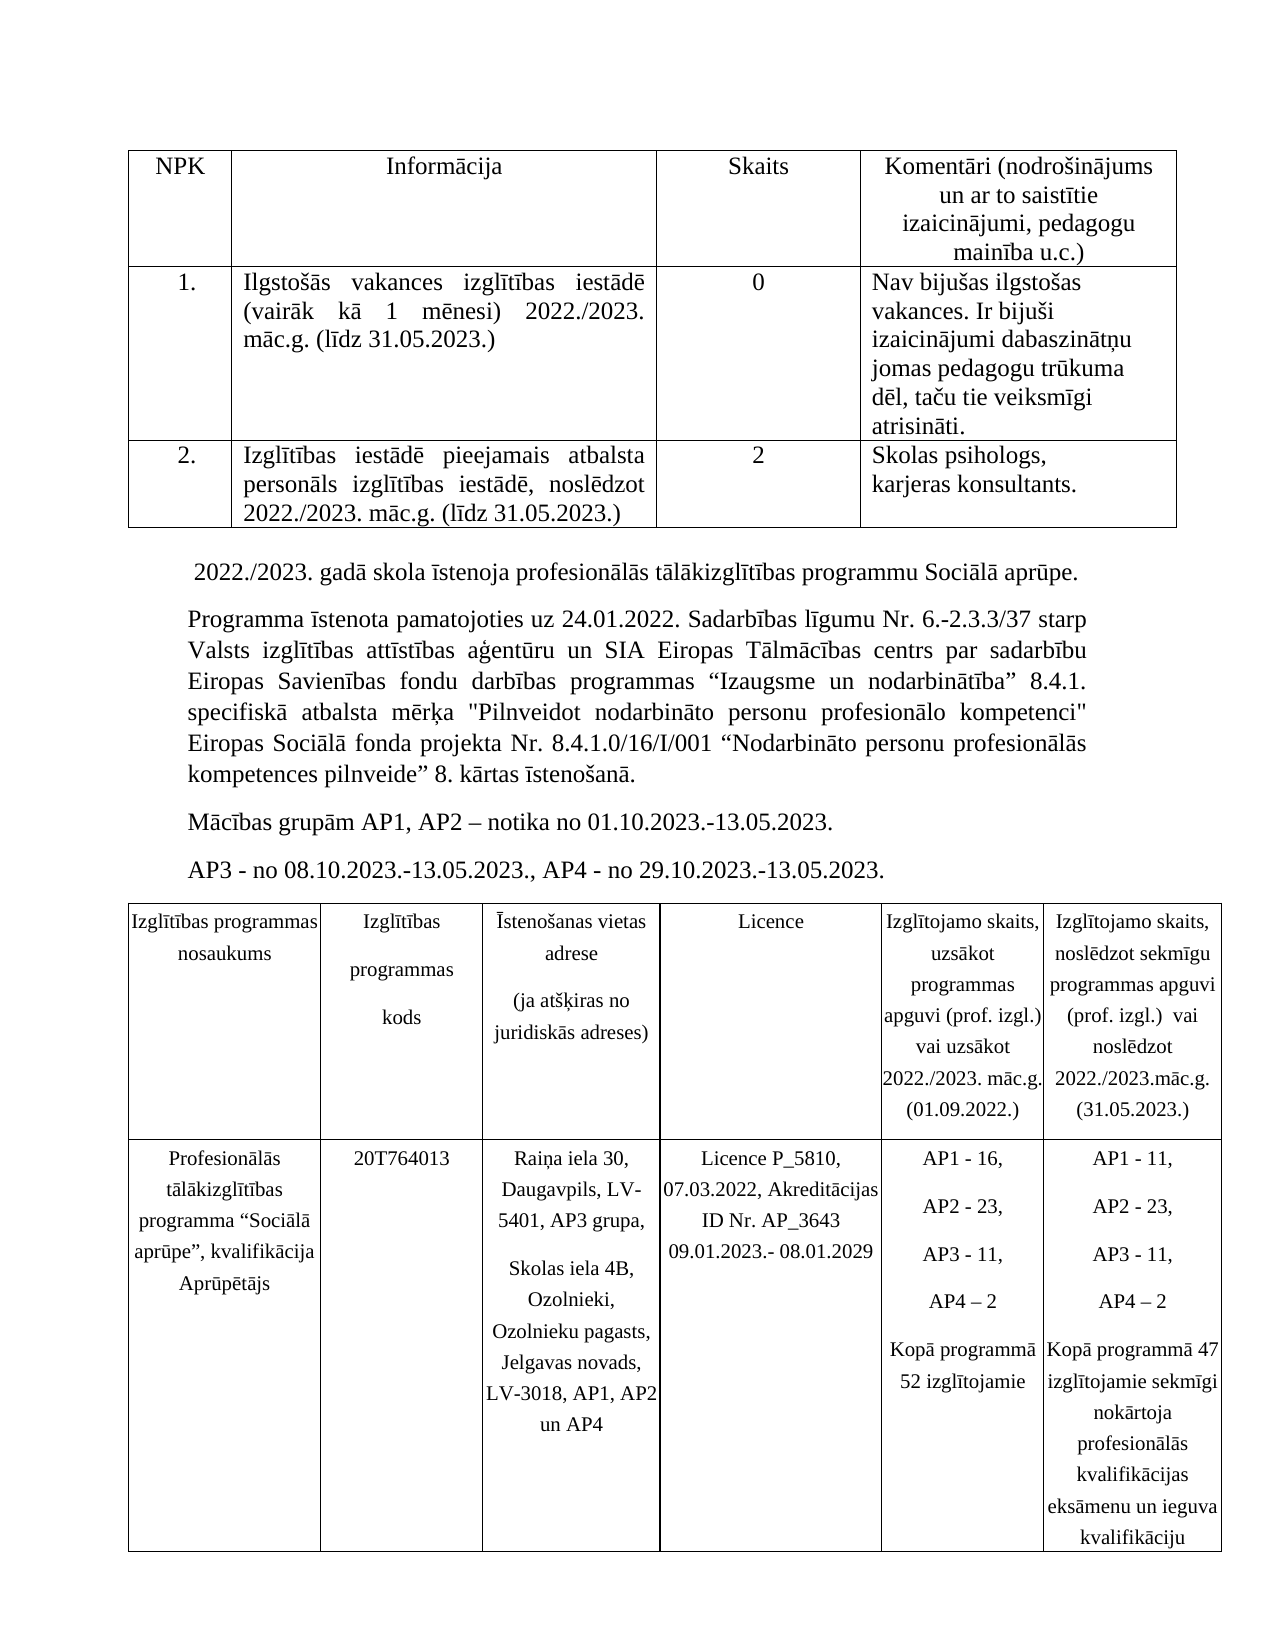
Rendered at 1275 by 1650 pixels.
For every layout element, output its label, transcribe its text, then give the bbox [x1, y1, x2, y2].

table_header Informācija [232, 151, 656, 266]
text Mācības grupām AP1, AP2 – notika no 01.10.2023.-13.05.2023. [187, 807, 1087, 836]
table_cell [129, 1140, 320, 1551]
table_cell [483, 1140, 659, 1551]
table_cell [661, 1140, 881, 1551]
table_header Izglītības programmas nosaukums [129, 904, 320, 1139]
table_cell 2 [657, 441, 860, 527]
text Programma īstenota pamatojoties uz 24.01.2022. Sadarbības līgumu Nr. 6.-2.3.3/37 starp Valsts izglītības attīstības aģentūru un SIA Eiropas Tālmācības centrs par sadarbību Eiropas Savienības fondu darbības programmas “Izaugsme un nodarbinātība” 8.4.1. specifiskā atbalsta mērķa "Pilnveidot nodarbināto personu profesionālo kompetenci" Eiropas Sociālā fonda projekta Nr. 8.4.1.0/16/I/001 “Nodarbināto personu profesionālās kompetences pilnveide” 8. kārtas īstenošanā. [187, 604, 1087, 788]
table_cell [1044, 1140, 1221, 1551]
table_cell [129, 267, 231, 439]
table_header Īstenošanas vietas adrese (ja atšķiras no juridiskās adreses) [483, 904, 659, 1139]
table_header Skaits [657, 151, 860, 266]
text AP3 - no 08.10.2023.-13.05.2023., AP4 - no 29.10.2023.-13.05.2023. [187, 855, 1087, 884]
table_cell [129, 441, 231, 527]
table_cell 20T764013 [321, 1140, 482, 1551]
table_cell Skolas psihologs, karjeras konsultants. [861, 441, 1176, 527]
table_header Licence [661, 904, 881, 1139]
table_cell Nav bijušas ilgstošas vakances. Ir bijuši izaicinājumi dabaszinātņu jomas pedagogu trūkuma dēl, taču tie veiksmīgi atrisināti. [861, 267, 1176, 439]
table_header Izglītības programmas kods [321, 904, 482, 1139]
text 2022./2023. gadā skola īstenoja profesionālās tālākizglītības programmu Sociālā aprūpe. [187, 557, 1087, 585]
table_header Komentāri (nodrošinājums un ar to saistītie izaicinājumi, pedagogu mainība u.c.) [861, 151, 1176, 266]
table_cell 0 [657, 267, 860, 439]
table_header NPK [129, 151, 231, 266]
table_cell Izglītības iestādē pieejamais atbalsta personāls izglītības iestādē, noslēdzot 2022./2023. māc.g. (līdz 31.05.2023.) [232, 441, 656, 527]
table_cell Ilgstošās vakances izglītības iestādē (vairāk kā 1 mēnesi) 2022./2023. māc.g. (līdz 31.05.2023.) [232, 267, 656, 439]
table_header Izglītojamo skaits, uzsākot programmas apguvi (prof. izgl.) vai uzsākot 2022./2023. māc.g. (01.09.2022.) [882, 904, 1043, 1139]
table_header Izglītojamo skaits, noslēdzot sekmīgu programmas apguvi (prof. izgl.) vai noslēdzot 2022./2023.māc.g. (31.05.2023.) [1044, 904, 1221, 1139]
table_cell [882, 1140, 1043, 1551]
